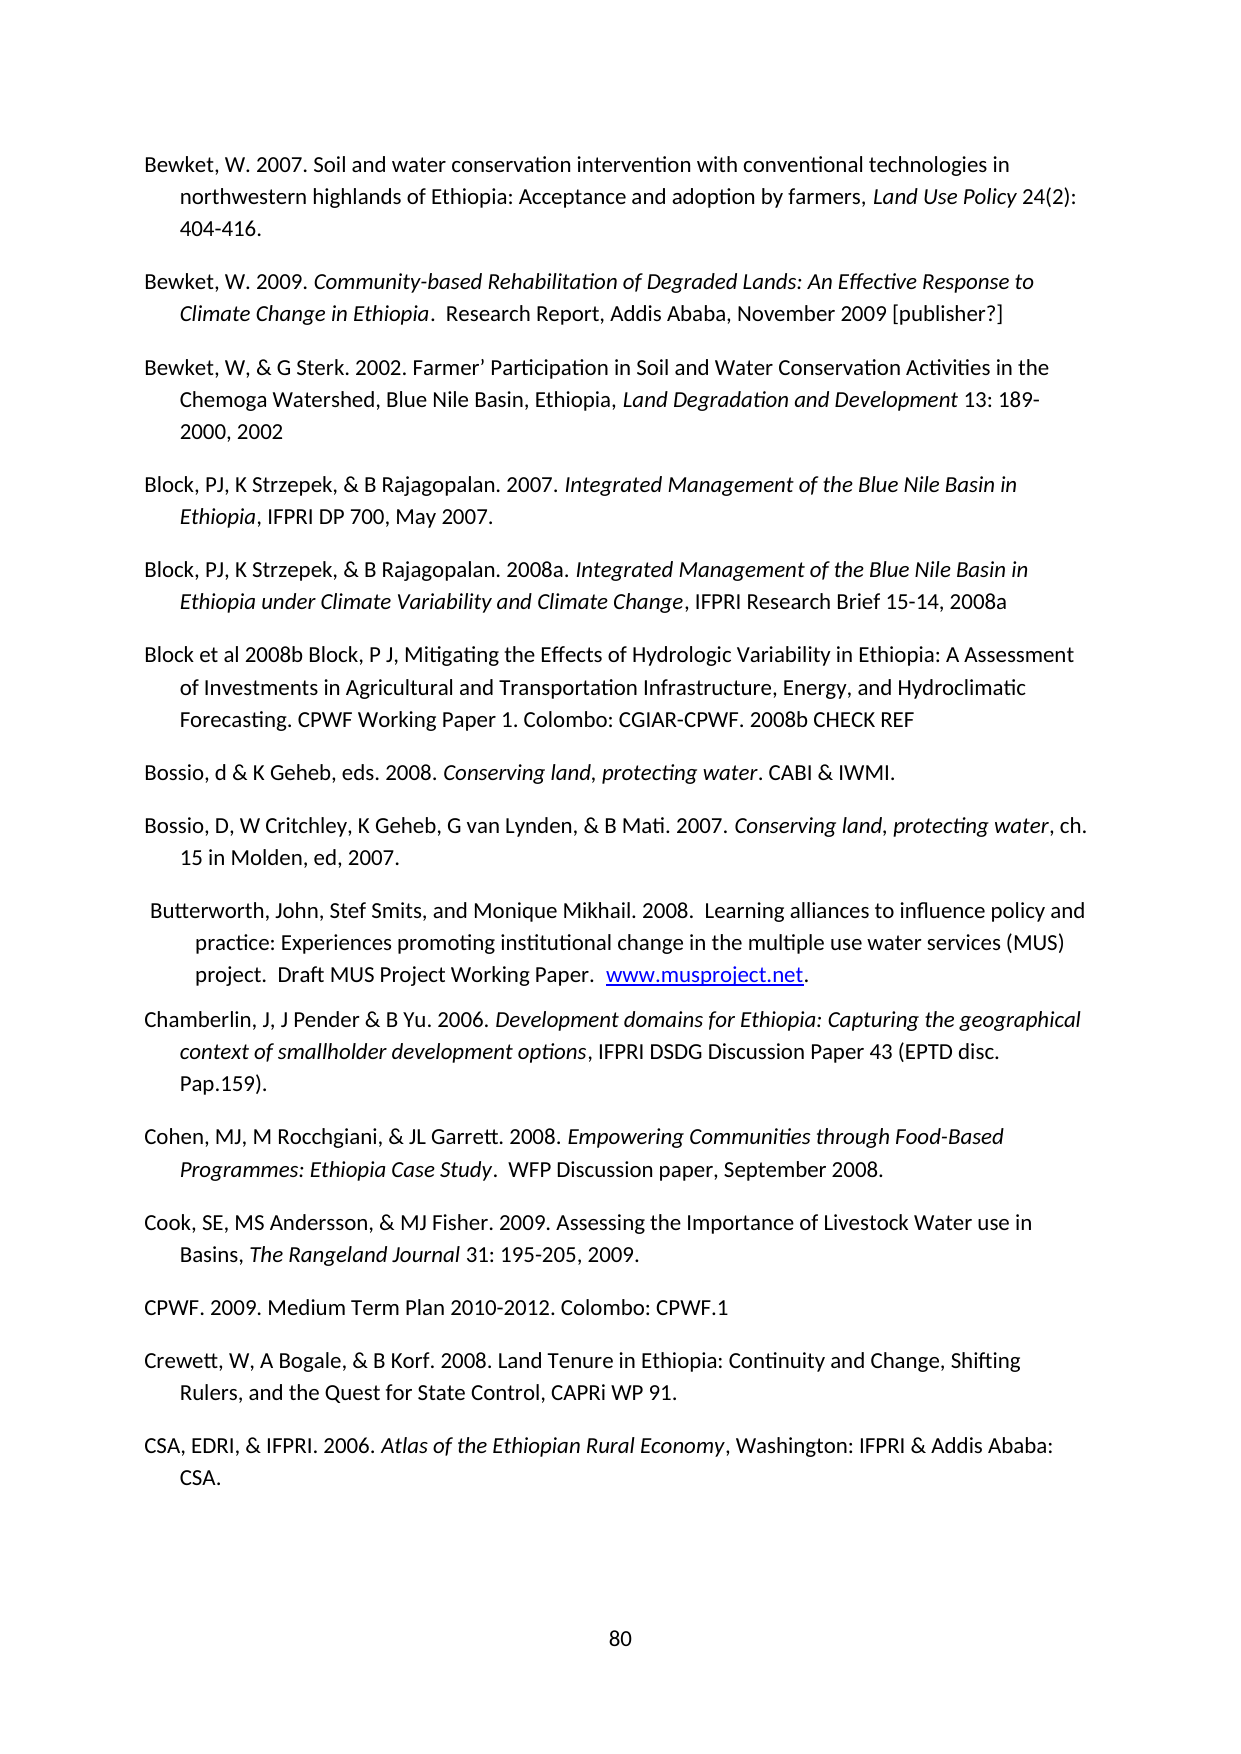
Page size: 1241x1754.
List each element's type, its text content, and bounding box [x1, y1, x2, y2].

text Bossio, D, W Critchley, K Geheb, G van Lynden, & B Mati. 2007. Conserving land, protecting water, ch. 15 in Molden, ed, 2007. [144, 811, 1090, 871]
text Bewket, W. 2007. Soil and water conservation intervention with conventional technologies in northwestern highlands of Ethiopia: Acceptance and adoption by farmers, Land Use Policy 24(2): 404-416. [144, 150, 1090, 242]
text Block et al 2008b Block, P J, Mitigating the Effects of Hydrologic Variability in Ethiopia: A Assessment of Investments in Agricultural and Transportation Infrastructure, Energy, and Hydroclimatic Forecasting. CPWF Working Paper 1. Colombo: CGIAR-CPWF. 2008b CHECK REF [144, 640, 1090, 733]
text CPWF. 2009. Medium Term Plan 2010-2012. Colombo: CPWF.1 [144, 1293, 1090, 1321]
text Bossio, d & K Geheb, eds. 2008. Conserving land, protecting water. CABI & IWMI. [144, 758, 1090, 786]
text Cook, SE, MS Andersson, & MJ Fisher. 2009. Assessing the Importance of Livestock Water use in Basins, The Rangeland Journal 31: 195-205, 2009. [144, 1208, 1090, 1268]
text CSA, EDRI, & IFPRI. 2006. Atlas of the Ethiopian Rural Economy, Washington: IFPRI & Addis Ababa: CSA. [144, 1431, 1090, 1491]
text Bewket, W. 2009. Community-based Rehabilitation of Degraded Lands: An Effective Response to Climate Change in Ethiopia. Research Report, Addis Ababa, November 2009 [publisher?] [144, 267, 1090, 328]
text Cohen, MJ, M Rocchgiani, & JL Garrett. 2008. Empowering Communities through Food-Based Programmes: Ethiopia Case Study. WFP Discussion paper, September 2008. [144, 1122, 1090, 1183]
text Butterworth, John, Stef Smits, and . 2008. Learning alliances to influence policy and practice: Experiences promoting institutional change in the multiple use water services (MUS) project. Draft MUS Project Working Paper. www.musproject.net. [150, 896, 1090, 988]
text Bewket, W, & G Sterk. 2002. Farmer’ Participation in Soil and Water Conservation Activities in the Chemoga Watershed, Blue Nile Basin, Ethiopia, Land Degradation and Development 13: 189-2000, 2002 [144, 353, 1090, 445]
text Crewett, W, A Bogale, & B Korf. 2008. Land Tenure in Ethiopia: Continuity and Change, Shifting Rulers, and the Quest for State Control, CAPRi WP 91. [144, 1346, 1090, 1406]
text Block, PJ, K Strzepek, & B Rajagopalan. 2007. Integrated Management of the Blue Nile Basin in Ethiopia, IFPRI DP 700, May 2007. [144, 470, 1090, 530]
text Chamberlin, J, J Pender & B Yu. 2006. Development domains for Ethiopia: Capturing the geographical context of smallholder development options, IFPRI DSDG Discussion Paper 43 (EPTD disc. Pap.159). [144, 1005, 1090, 1097]
text Block, PJ, K Strzepek, & B Rajagopalan. 2008a. Integrated Management of the Blue Nile Basin in Ethiopia under Climate Variability and Climate Change, IFPRI Research Brief 15-14, 2008a [144, 555, 1090, 615]
